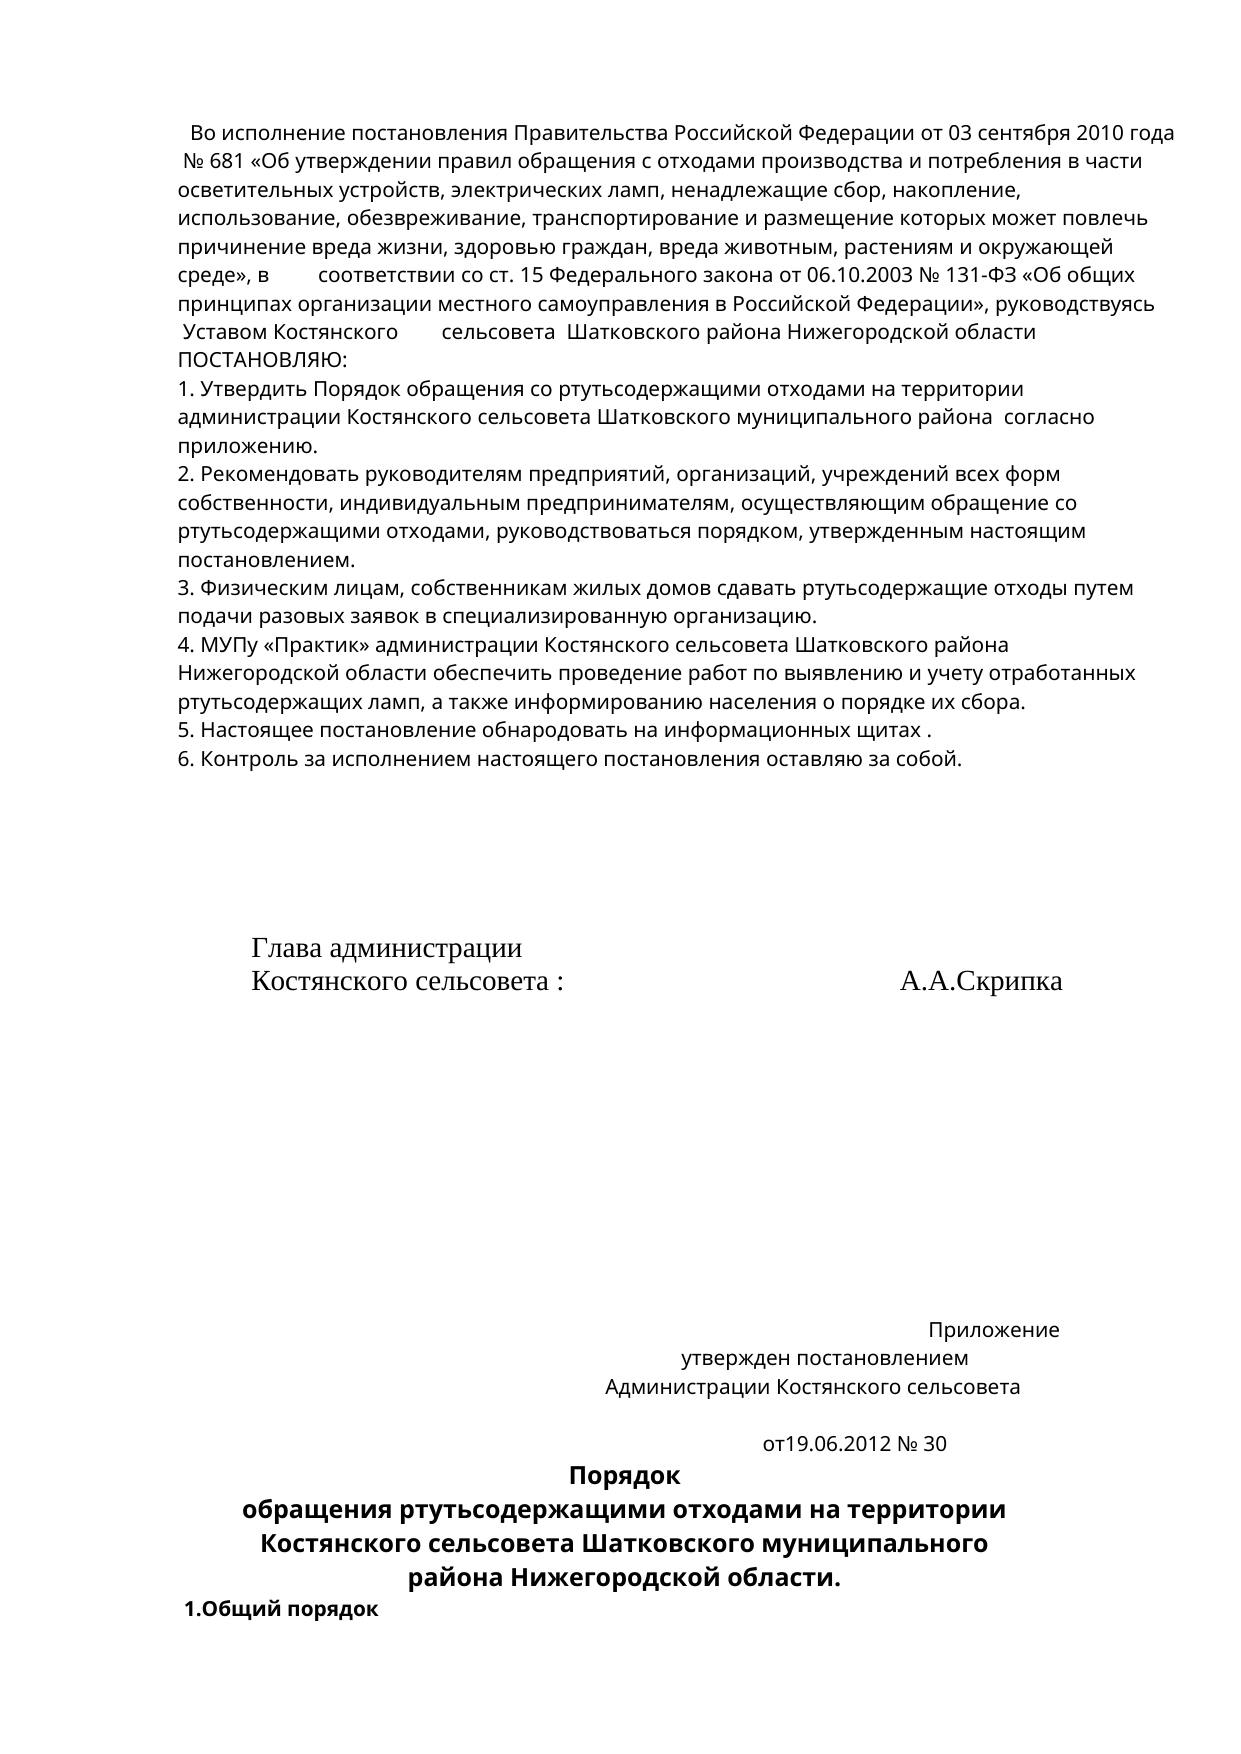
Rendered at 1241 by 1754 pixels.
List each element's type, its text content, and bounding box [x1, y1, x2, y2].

table_cell Во исполнение постановления Правительства Российской Федерации от 03 сентября 2010 года № 681 «Об утверждении правил обращения с отходами производства и потребления в части осветительных устройств, электрических ламп, ненадлежащие сбор, накопление, использование, обезвреживание, транспортирование и размещение которых может повлечь причинение вреда жизни, здоровью граждан, вреда животным, растениям и окружающей среде», в соответствии со ст. 15 Федерального закона от 06.10.2003 № 131-ФЗ «Об общих принципах организации местного самоуправления в Российской Федерации», руководствуясь Уставом Костянского сельсовета Шатковского района Нижегородской области ПОСТАНОВЛЯЮ: 1. Утвердить Порядок обращения со ртутьсодержащими отходами на территории администрации Костянского сельсовета Шатковского муниципального района согласно приложению. 2. Рекомендовать руководителям предприятий, организаций, учреждений всех форм собственности, индивидуальным предпринимателям, осуществляющим обращение со ртутьсодержащими отходами, руководствоваться порядком, утвержденным настоящим постановлением. 3. Физическим лицам, собственникам жилых домов сдавать ртутьсодержащие отходы путем подачи разовых заявок в специализированную организацию. 4. МУПу «Практик» администрации Костянского сельсовета Шатковского района Нижегородской области обеспечить проведение работ по выявлению и учету отработанных ртутьсодержащих ламп, а также информированию населения о порядке их сбора. 5. Настоящее постановление обнародовать на информационных щитах . 6. Контроль за исполнением настоящего постановления оставляю за собой. Глава администрации Костянского сельсовета : А.А.Скрипка [166, 118, 1222, 1152]
table_cell [166, 1152, 1083, 1622]
